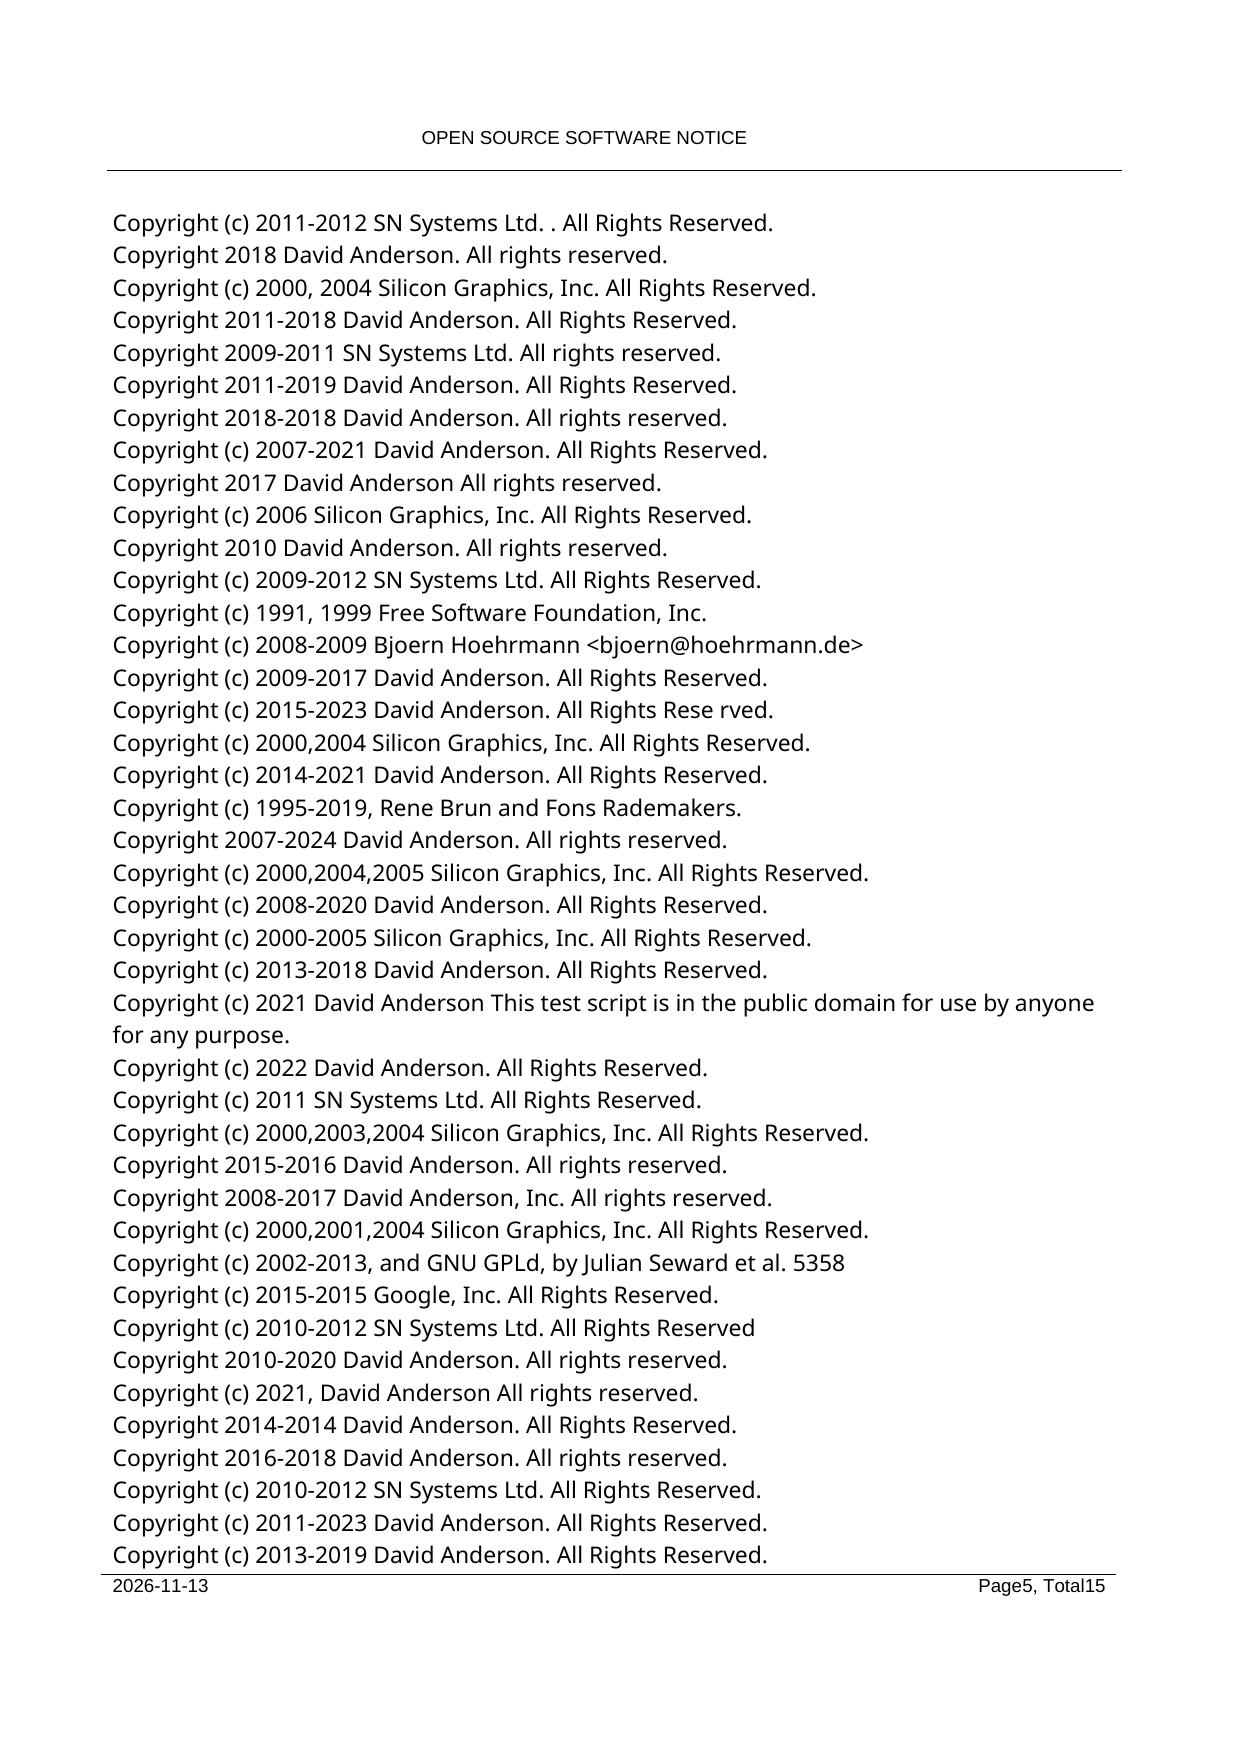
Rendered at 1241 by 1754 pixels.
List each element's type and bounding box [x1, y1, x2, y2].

text [112, 206, 1128, 1571]
